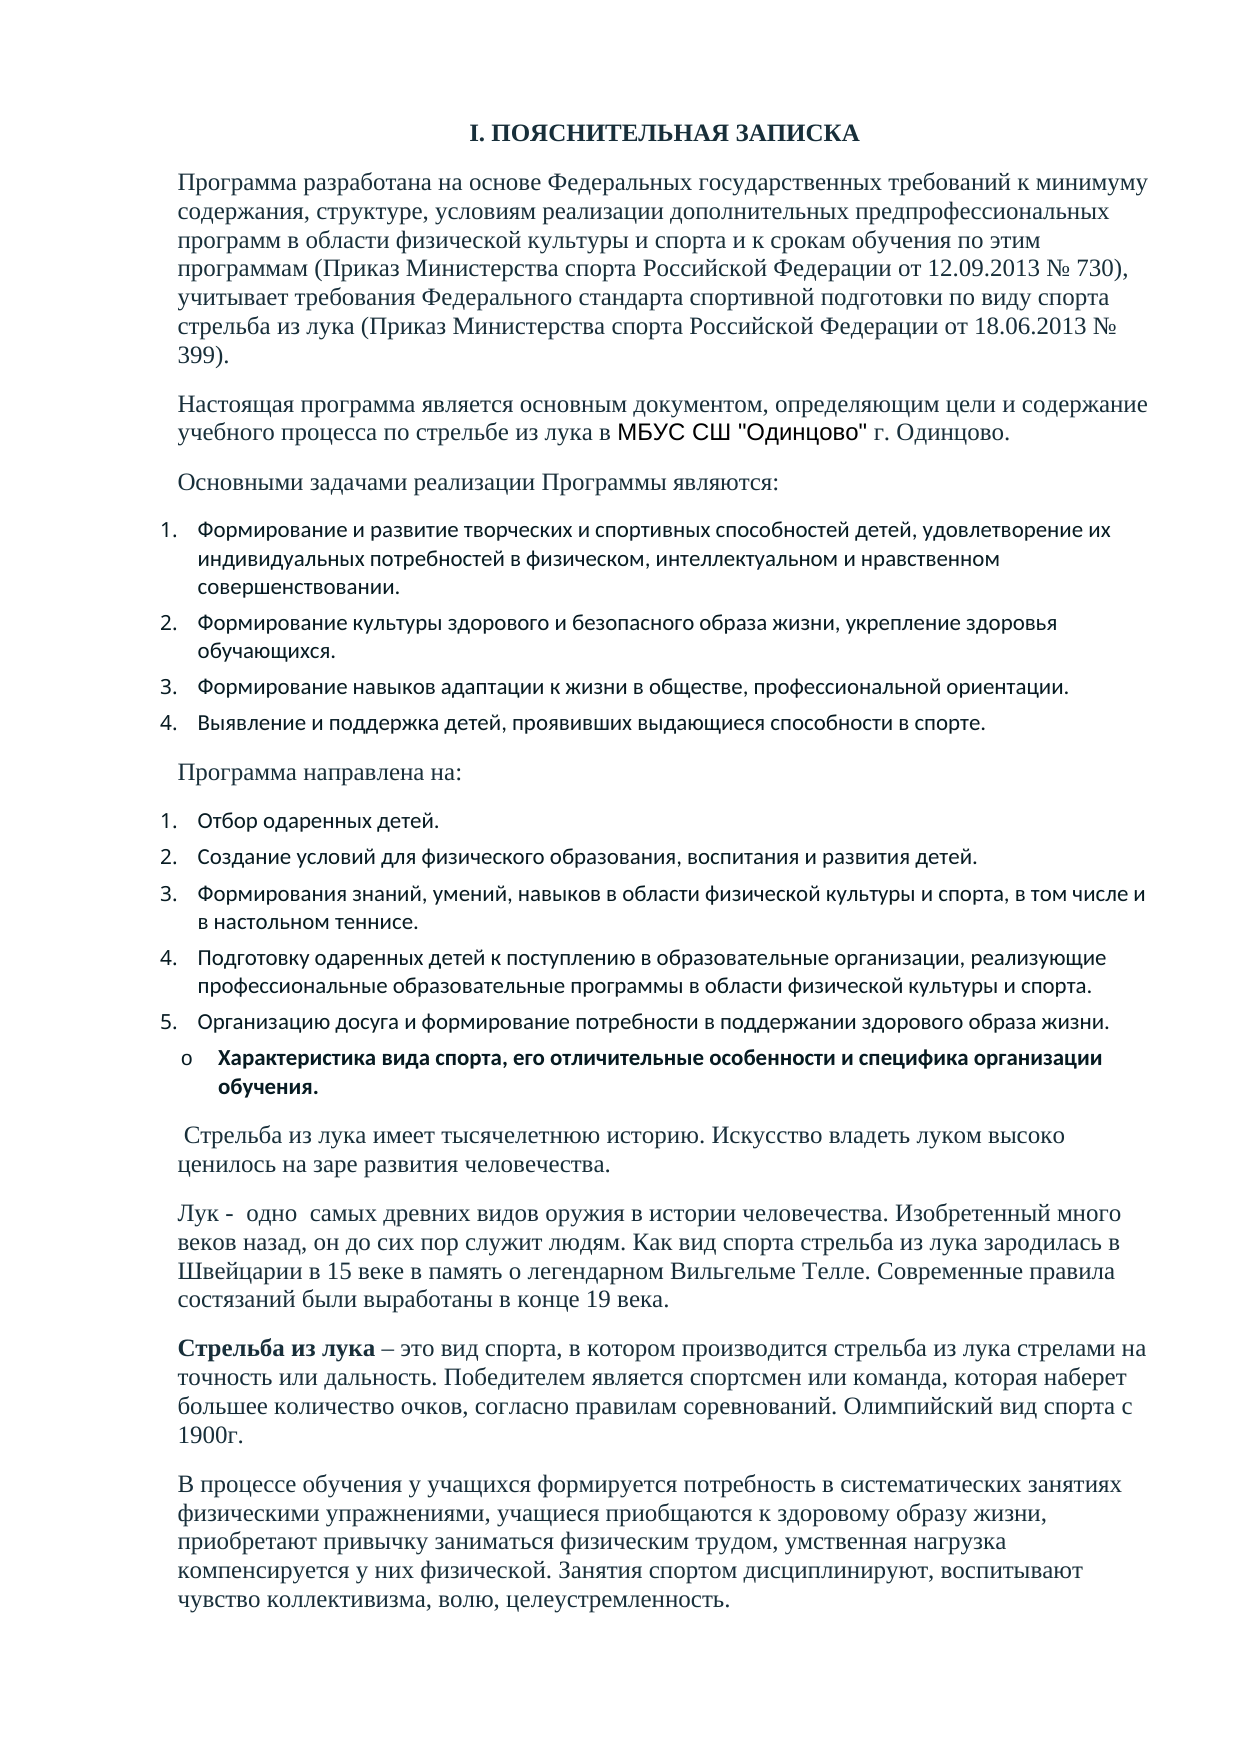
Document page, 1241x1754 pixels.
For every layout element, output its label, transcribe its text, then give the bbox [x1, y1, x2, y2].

list Выявление и поддержка детей, проявивших выдающиеся способности в спорте. [160, 708, 1152, 737]
list Формирование и развитие творческих и спортивных способностей детей, удовлетворение их индивидуальных потребностей в физическом, интеллектуальном и нравственном совершенствовании. [160, 516, 1152, 600]
text I. ПОЯСНИТЕЛЬНАЯ ЗАПИСКА [177, 118, 1152, 147]
text Программа направлена на: [177, 757, 1152, 786]
list Формирования знаний, умений, навыков в области физической культуры и спорта, в том числе и в настольном теннисе. [160, 879, 1152, 935]
list Характеристика вида спорта, его отличительные особенности и специфика организации обучения. [180, 1043, 1152, 1100]
text В процессе обучения у учащихся формируется потребность в систематических занятиях физическими упражнениями, учащиеся приобщаются к здоровому образу жизни, приобретают привычку заниматься физическим трудом, умственная нагрузка компенсируется у них физической. Занятия спортом дисциплинируют, воспитывают чувство коллективизма, волю, целеустремленность. [177, 1469, 1152, 1613]
text Основными задачами реализации Программы являются: [177, 467, 1152, 495]
text Лук - одно самых древних видов оружия в истории человечества. Изобретенный много веков назад, он до сих пор служит людям. Как вид спорта стрельба из лука зародилась в Швейцарии в 15 веке в память о легендарном Вильгельме Телле. Современные правила состязаний были выработаны в конце 19 века. [177, 1198, 1152, 1313]
text Настоящая программа является основным документом, определяющим цели и содержание учебного процесса по стрельбе из лука в МБУС СШ "Одинцово" г. Одинцово. [177, 389, 1152, 446]
text Стрельба из лука имеет тысячелетнюю историю. Искусство владеть луком высоко ценилось на заре развития человечества. [177, 1120, 1152, 1178]
list Создание условий для физического образования, воспитания и развития детей. [160, 842, 1152, 871]
list Подготовку одаренных детей к поступлению в образовательные организации, реализующие профессиональные образовательные программы в области физической культуры и спорта. [160, 943, 1152, 999]
list Отбор одаренных детей. [160, 806, 1152, 835]
text Стрельба из лука – это вид спорта, в котором производится стрельба из лука стрелами на точность или дальность. Победителем является спортсмен или команда, которая наберет большее количество очков, согласно правилам соревнований. Олимпийский вид спорта с 1900г. [177, 1333, 1152, 1448]
list Организацию досуга и формирование потребности в поддержании здорового образа жизни. [160, 1007, 1152, 1036]
list Формирование культуры здорового и безопасного образа жизни, укрепление здоровья обучающихся. [160, 608, 1152, 664]
text Программа разработана на основе Федеральных государственных требований к минимуму содержания, структуре, условиям реализации дополнительных предпрофессиональных программ в области физической культуры и спорта и к срокам обучения по этим программам (Приказ Министерства спорта Российской Федерации от 12.09.2013 № 730), учитывает требования Федерального стандарта спортивной подготовки по виду спорта стрельба из лука (Приказ Министерства спорта Российской Федерации от 18.06.2013 № 399). [177, 167, 1152, 368]
list Формирование навыков адаптации к жизни в обществе, профессиональной ориентации. [160, 672, 1152, 701]
